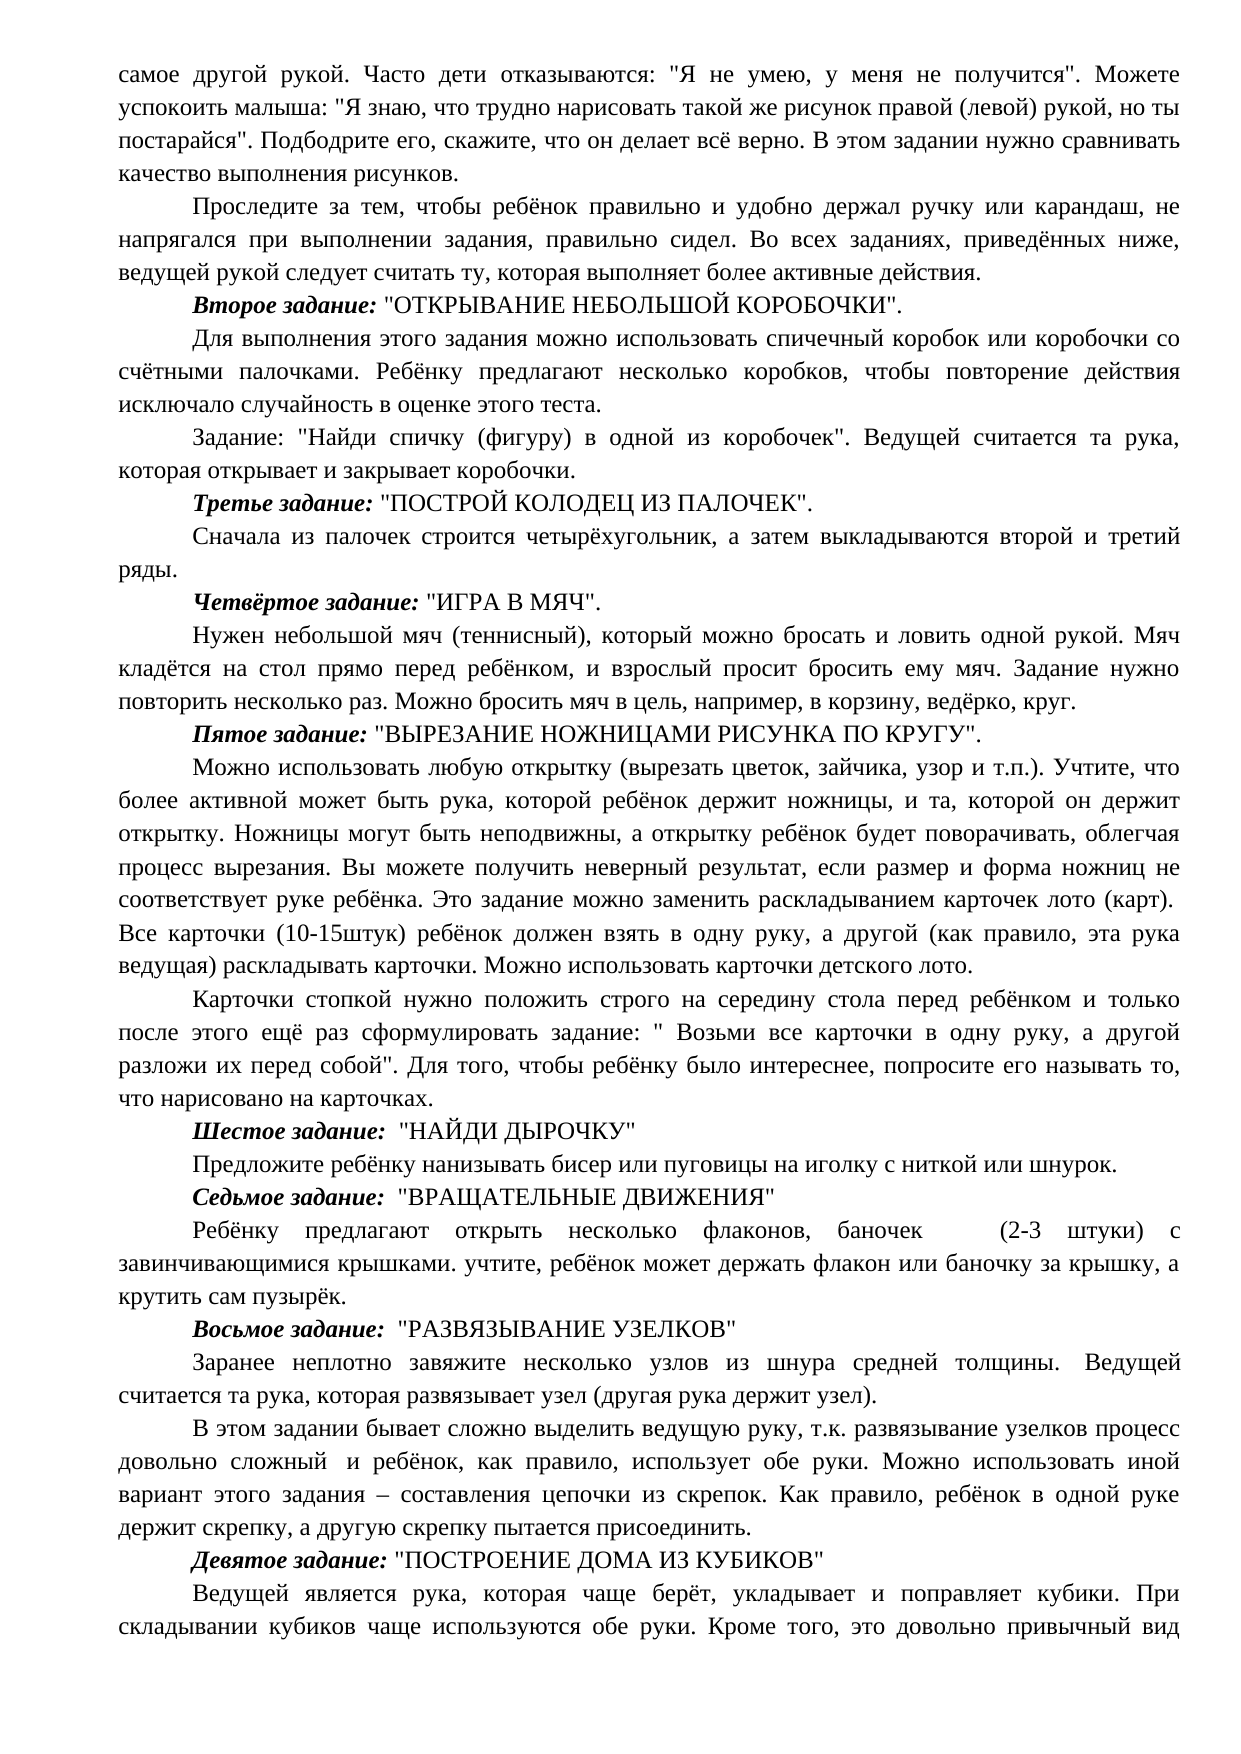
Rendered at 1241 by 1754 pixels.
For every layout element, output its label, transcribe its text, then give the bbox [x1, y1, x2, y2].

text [118, 59, 1181, 187]
text Сначала из палочек строится четырёхугольник, а затем выкладываются второй и третий ряды. [118, 521, 1181, 583]
text В этом задании бывает сложно выделить ведущую руку, т.к. развязывание узелков процесс довольно сложный и ребёнок, как правило, использует обе руки. Можно использовать иной вариант этого задания – составления цепочки из скрепок. Как правило, ребёнок в одной руке держит скрепку, а другую скрепку пытается присоединить. [118, 1413, 1181, 1541]
text Третье задание: "ПОСТРОЙ КОЛОДЕЦ ИЗ ПАЛОЧЕК". [118, 488, 1181, 517]
text Предложите ребёнку нанизывать бисер или пуговицы на иголку с ниткой или шнурок. [118, 1149, 1181, 1177]
text Восьмое задание: "РАЗВЯЗЫВАНИЕ УЗЕЛКОВ" [118, 1314, 1181, 1343]
text Нужен небольшой мяч (теннисный), который можно бросать и ловить одной рукой. Мяч кладётся на стол прямо перед ребёнком, и взрослый просит бросить ему мяч. Задание нужно повторить несколько раз. Можно бросить мяч в цель, например, в корзину, ведёрко, круг. [118, 620, 1181, 715]
text Задание: "Найди спичку (фигуру) в одной из коробочек". Ведущей считается та рука, которая открывает и закрывает коробочки. [118, 422, 1181, 484]
text Шестое задание: "НАЙДИ ДЫРОЧКУ" [118, 1116, 1181, 1144]
text Проследите за тем, чтобы ребёнок правильно и удобно держал ручку или карандаш, не напрягался при выполнении задания, правильно сидел. Во всех заданиях, приведённых ниже, ведущей рукой следует считать ту, которая выполняет более активные действия. [118, 191, 1181, 286]
text Второе задание: "ОТКРЫВАНИЕ НЕБОЛЬШОЙ КОРОБОЧКИ". [118, 290, 1181, 319]
text Девятое задание: "ПОСТРОЕНИЕ ДОМА ИЗ КУБИКОВ" [118, 1545, 1181, 1574]
text Для выполнения этого задания можно использовать спичечный коробок или коробочки со счётными палочками. Ребёнку предлагают несколько коробков, чтобы повторение действия исключало случайность в оценке этого теста. [118, 323, 1181, 418]
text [118, 1578, 1181, 1640]
text Седьмое задание: "ВРАЩАТЕЛЬНЫЕ ДВИЖЕНИЯ" [118, 1182, 1181, 1211]
text Можно использовать любую открытку (вырезать цветок, зайчика, узор и т.п.). Учтите, что более активной может быть рука, которой ребёнок держит ножницы, и та, которой он держит открытку. Ножницы могут быть неподвижны, а открытку ребёнок будет поворачивать, облегчая процесс вырезания. Вы можете получить неверный результат, если размер и форма ножниц не соответствует руке ребёнка. Это задание можно заменить раскладыванием карточек лото (карт). Все карточки (10-15штук) ребёнок должен взять в одну руку, а другой (как правило, эта рука ведущая) раскладывать карточки. Можно использовать карточки детского лото. [118, 752, 1181, 979]
text Ребёнку предлагают открыть несколько флаконов, баночек (2-3 штуки) с завинчивающимися крышками. учтите, ребёнок может держать флакон или баночку за крышку, а крутить сам пузырёк. [118, 1215, 1181, 1309]
text Четвёртое задание: "ИГРА В МЯЧ". [118, 587, 1181, 616]
text Пятое задание: "ВЫРЕЗАНИЕ НОЖНИЦАМИ РИСУНКА ПО КРУГУ". [118, 719, 1181, 748]
text Карточки стопкой нужно положить строго на середину стола перед ребёнком и только после этого ещё раз сформулировать задание: " Возьми все карточки в одну руку, а другой разложи их перед собой". Для того, чтобы ребёнку было интереснее, попросите его называть то, что нарисовано на карточках. [118, 984, 1181, 1111]
text Заранее неплотно завяжите несколько узлов из шнура средней толщины. Ведущей считается та рука, которая развязывает узел (другая рука держит узел). [118, 1347, 1181, 1409]
